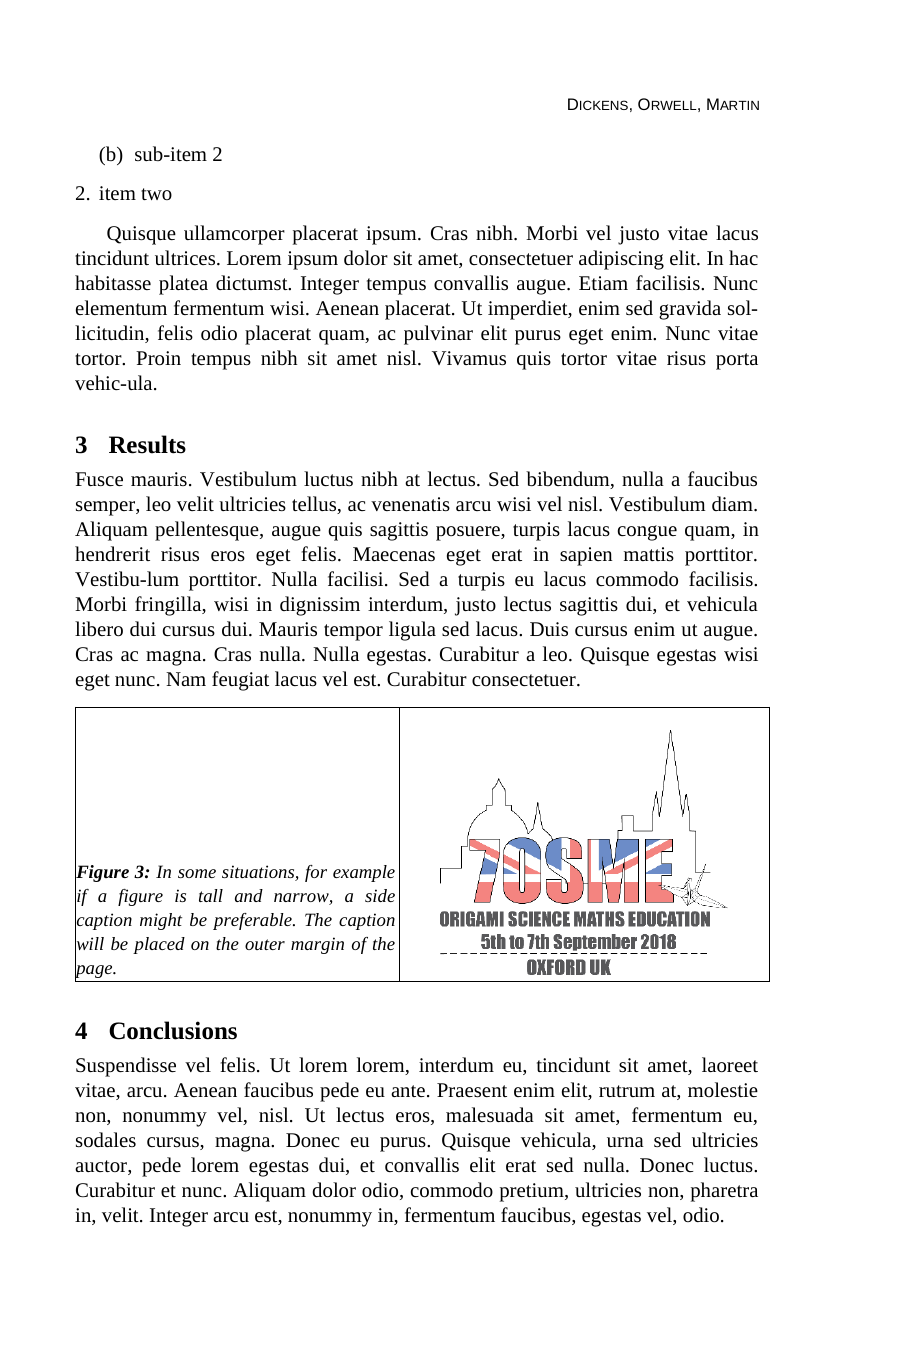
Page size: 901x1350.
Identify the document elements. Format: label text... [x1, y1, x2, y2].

text Quisque ullamcorper placerat ipsum. Cras nibh. Morbi vel justo vitae lacus tincidunt ultrices. Lorem ipsum dolor sit amet, consectetuer adipiscing elit. In hac habitasse platea dictumst. Integer tempus convallis augue. Etiam facilisis. Nunc elementum fermentum wisi. Aenean placerat. Ut imperdiet, enim sed gravida sol-licitudin, felis odio placerat quam, ac pulvinar elit purus eget enim. Nunc vitae tortor. Proin tempus nibh sit amet nisl. Vivamus quis tortor vitae risus porta vehic-ula. [75, 221, 759, 395]
text 4 Conclusions [75, 1016, 759, 1046]
text item two [75, 181, 759, 205]
picture [439, 730, 728, 981]
table_header [400, 708, 769, 981]
text sub-item 2 [99, 142, 759, 166]
text Fusce mauris. Vestibulum luctus nibh at lectus. Sed bibendum, nulla a faucibus semper, leo velit ultricies tellus, ac venenatis arcu wisi vel nisl. Vestibulum diam. Aliquam pellentesque, augue quis sagittis posuere, turpis lacus congue quam, in hendrerit risus eros eget felis. Maecenas eget erat in sapien mattis porttitor. Vestibu-lum porttitor. Nulla facilisi. Sed a turpis eu lacus commodo facilisis. Morbi fringilla, wisi in dignissim interdum, justo lectus sagittis dui, et vehicula libero dui cursus dui. Mauris tempor ligula sed lacus. Duis cursus enim ut augue. Cras ac magna. Cras nulla. Nulla egestas. Curabitur a leo. Quisque egestas wisi eget nunc. Nam feugiat lacus vel est. Curabitur consectetuer. [75, 467, 759, 691]
text 3 Results [75, 430, 759, 459]
table_header Figure 3: In some situations, for example if a figure is tall and narrow, a side caption might be preferable. The caption will be placed on the outer margin of the page. [76, 708, 399, 981]
text Suspendisse vel felis. Ut lorem lorem, interdum eu, tincidunt sit amet, laoreet vitae, arcu. Aenean faucibus pede eu ante. Praesent enim elit, rutrum at, molestie non, nonummy vel, nisl. Ut lectus eros, malesuada sit amet, fermentum eu, sodales cursus, magna. Donec eu purus. Quisque vehicula, urna sed ultricies auctor, pede lorem egestas dui, et convallis elit erat sed nulla. Donec luctus. Curabitur et nunc. Aliquam dolor odio, commodo pretium, ultricies non, pharetra in, velit. Integer arcu est, nonummy in, fermentum faucibus, egestas vel, odio. [75, 1053, 759, 1227]
